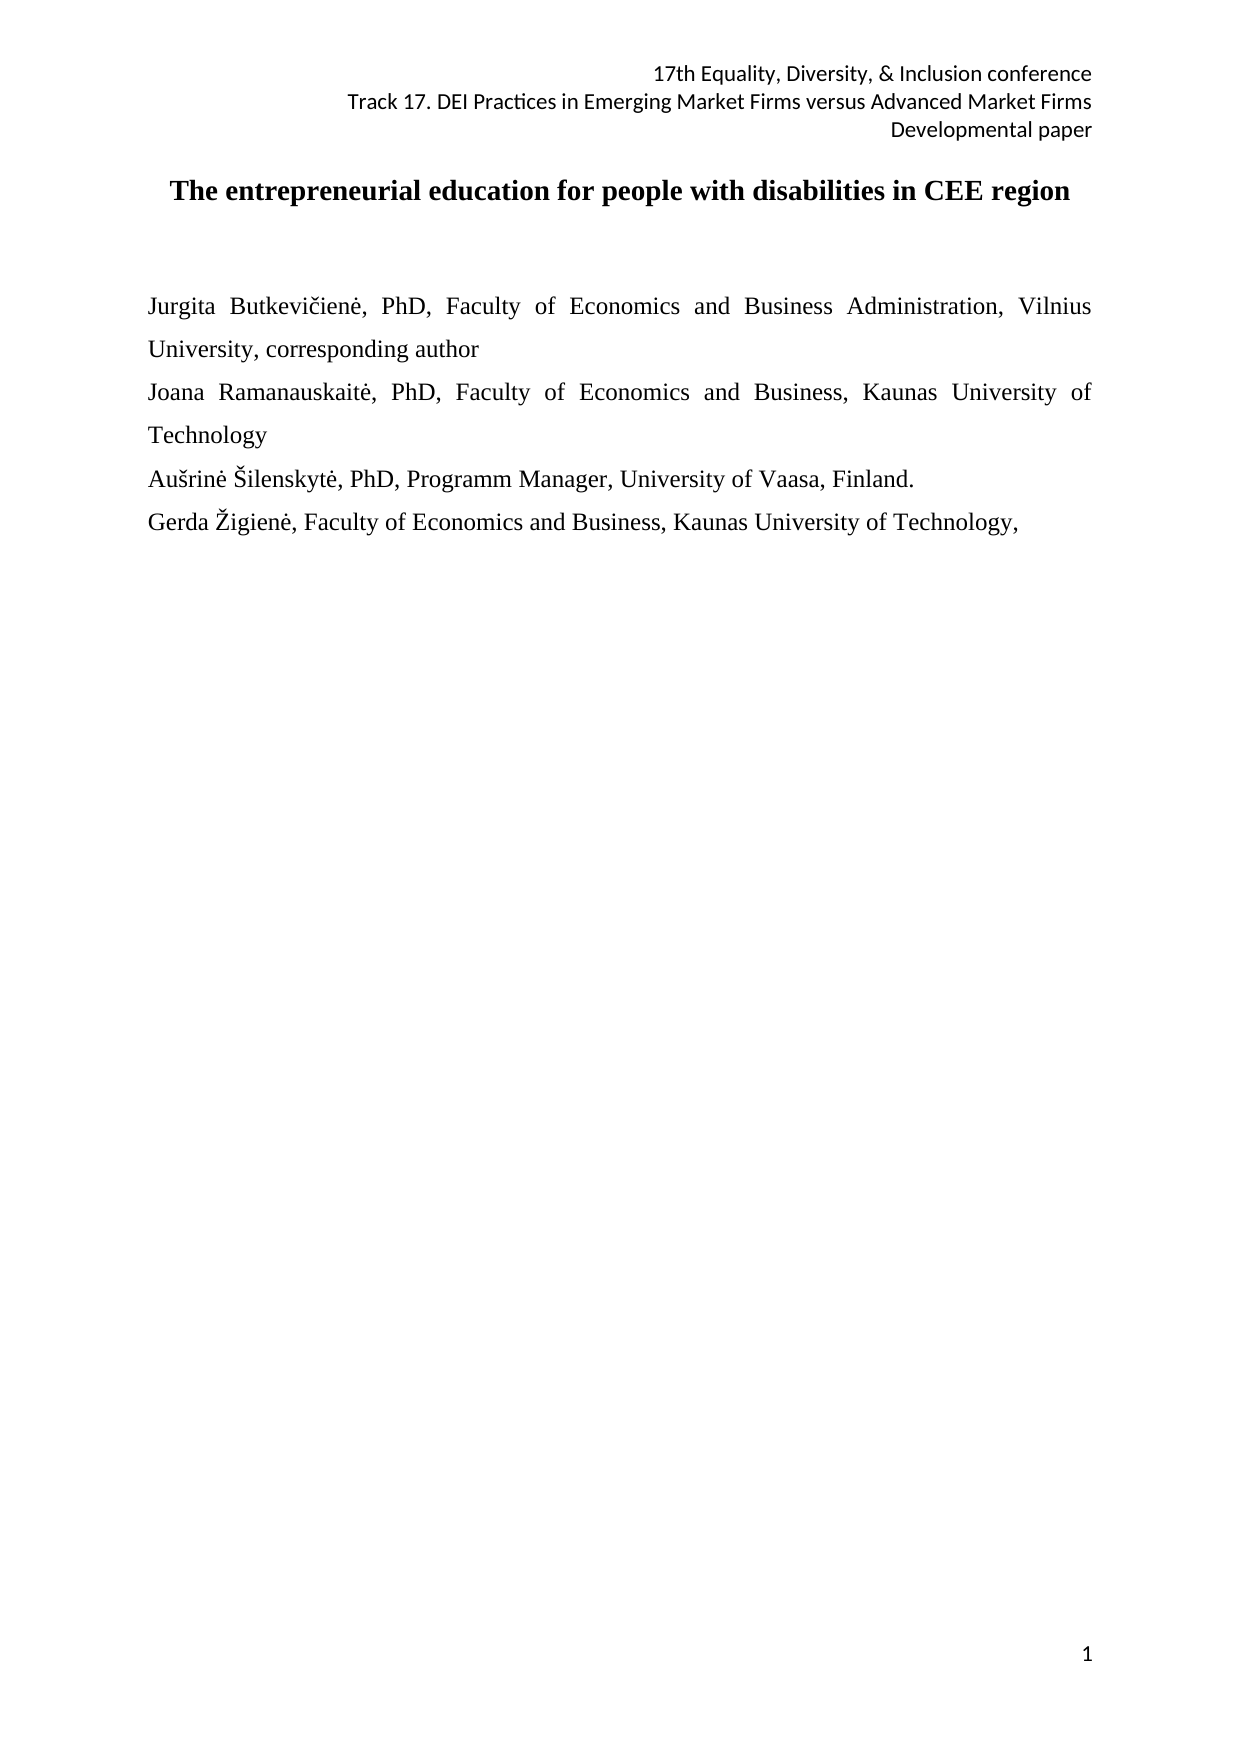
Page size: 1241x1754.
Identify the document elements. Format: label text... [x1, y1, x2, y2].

subtitle The entrepreneurial education for people with disabilities in CEE region [146, 173, 1094, 206]
text Jurgita Butkevičienė, PhD, Faculty of Economics and Business Administration, Vilnius University, corresponding author [148, 291, 1092, 363]
text Gerda Žigienė, Faculty of Economics and Business, Kaunas University of Technology, [148, 507, 1092, 536]
text Joana Ramanauskaitė, PhD, Faculty of Economics and Business, Kaunas University of Technology [148, 377, 1092, 449]
text Aušrinė Šilenskytė, PhD, Programm Manager, University of Vaasa, Finland. [148, 464, 1092, 492]
